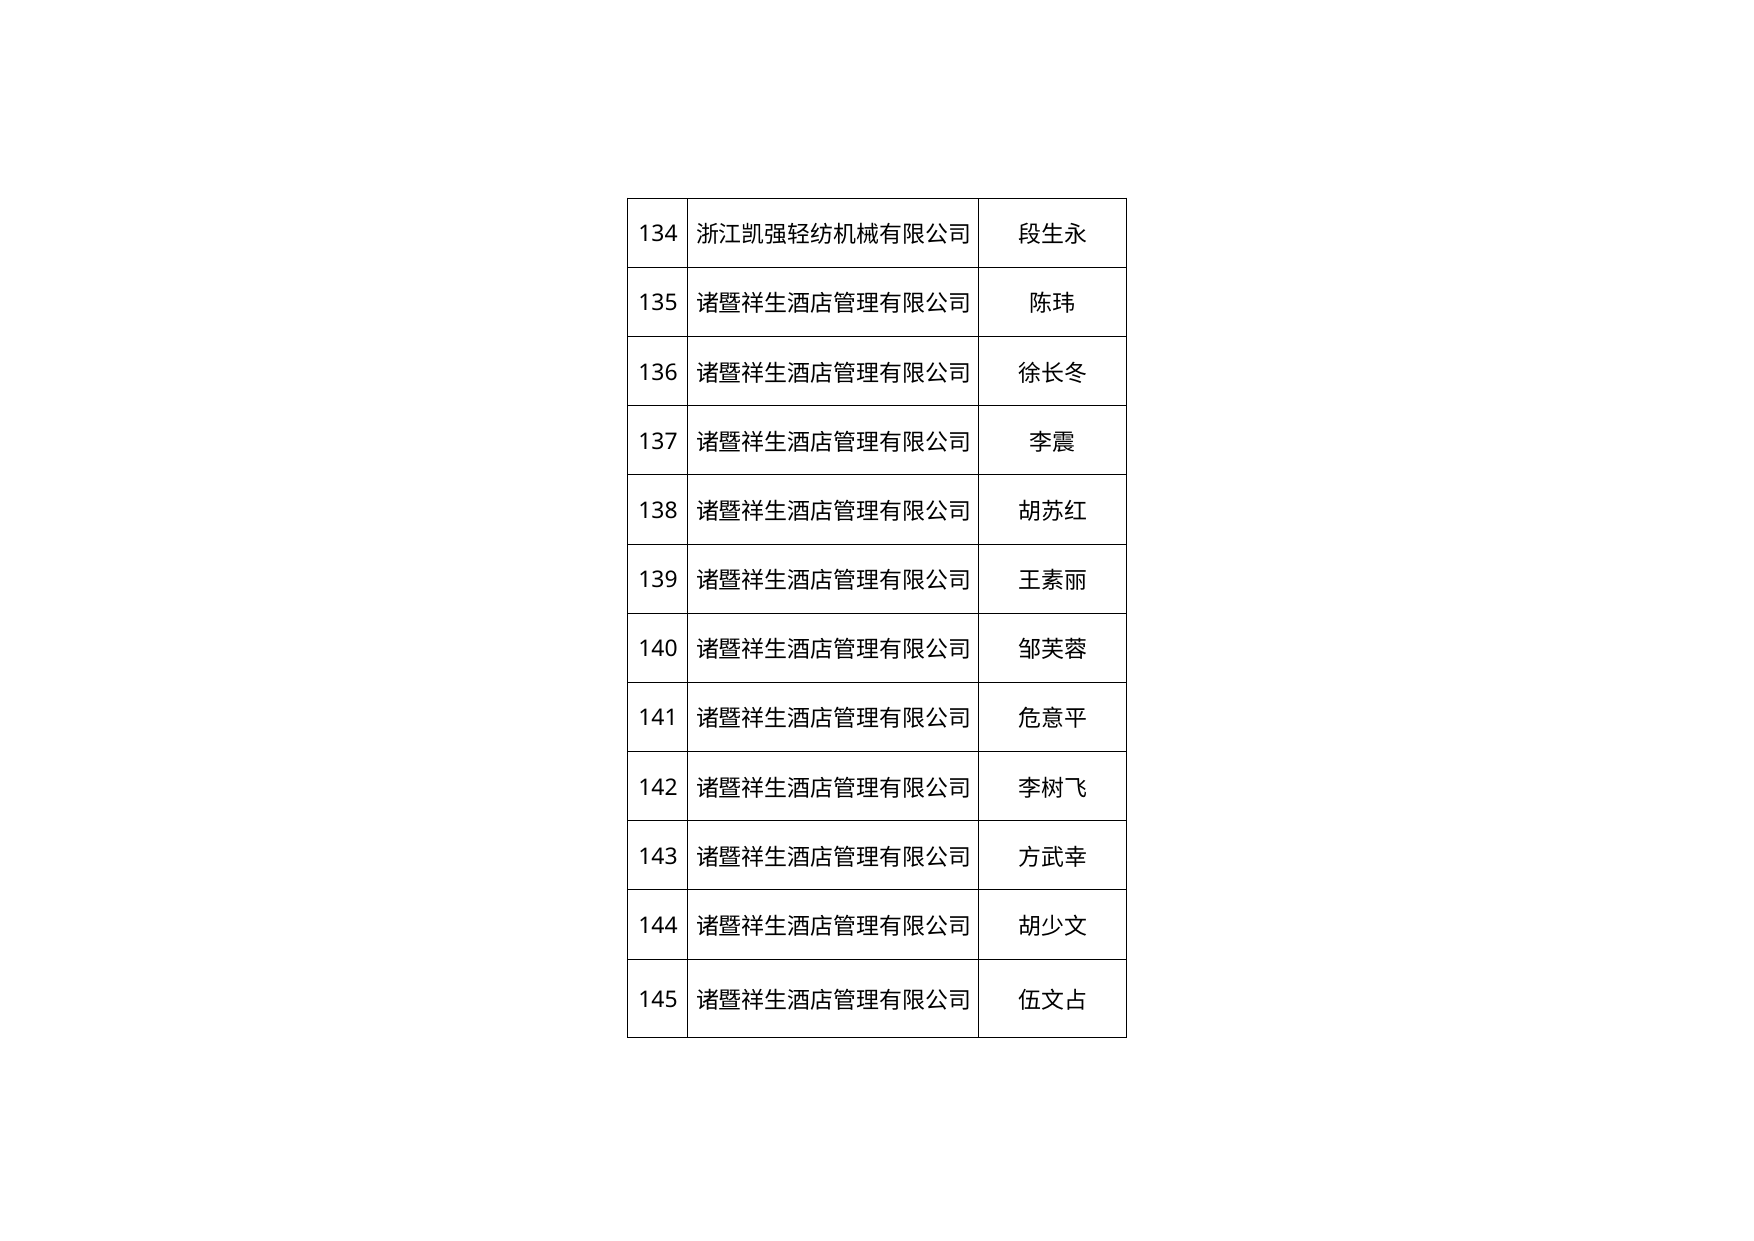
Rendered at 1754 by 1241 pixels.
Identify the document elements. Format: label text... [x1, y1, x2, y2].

table_cell 诸暨祥生酒店管理有限公司 [688, 752, 978, 820]
table_cell 李震 [979, 406, 1126, 474]
table_cell 徐长冬 [979, 337, 1126, 405]
table_cell 143 [628, 821, 687, 889]
table_cell 134 [628, 199, 687, 267]
table_cell 141 [628, 683, 687, 751]
table_cell 诸暨祥生酒店管理有限公司 [688, 475, 978, 543]
table_cell 138 [628, 475, 687, 543]
table_cell 王素丽 [979, 545, 1126, 613]
table_cell 135 [628, 268, 687, 336]
table_cell 段生永 [979, 199, 1126, 267]
table_cell 胡少文 [979, 890, 1126, 958]
table_cell 陈玮 [979, 268, 1126, 336]
table_cell 140 [628, 614, 687, 682]
table_cell 诸暨祥生酒店管理有限公司 [688, 406, 978, 474]
table_cell 139 [628, 545, 687, 613]
table_cell 方武幸 [979, 821, 1126, 889]
table_cell 诸暨祥生酒店管理有限公司 [688, 890, 978, 958]
table_cell 诸暨祥生酒店管理有限公司 [688, 337, 978, 405]
table_cell 伍文占 [979, 960, 1126, 1037]
table_cell 诸暨祥生酒店管理有限公司 [688, 545, 978, 613]
table_cell 胡苏红 [979, 475, 1126, 543]
table_cell 诸暨祥生酒店管理有限公司 [688, 268, 978, 336]
table_cell 诸暨祥生酒店管理有限公司 [688, 821, 978, 889]
table_cell 诸暨祥生酒店管理有限公司 [688, 960, 978, 1037]
table_cell 142 [628, 752, 687, 820]
table_cell 诸暨祥生酒店管理有限公司 [688, 614, 978, 682]
table_cell 李树飞 [979, 752, 1126, 820]
table_cell 136 [628, 337, 687, 405]
table_cell 危意平 [979, 683, 1126, 751]
table_cell 137 [628, 406, 687, 474]
table_cell 浙江凯强轻纺机械有限公司 [688, 199, 978, 267]
table_cell 144 [628, 890, 687, 958]
table_cell 145 [628, 960, 687, 1037]
table_cell 邹芙蓉 [979, 614, 1126, 682]
table_cell 诸暨祥生酒店管理有限公司 [688, 683, 978, 751]
